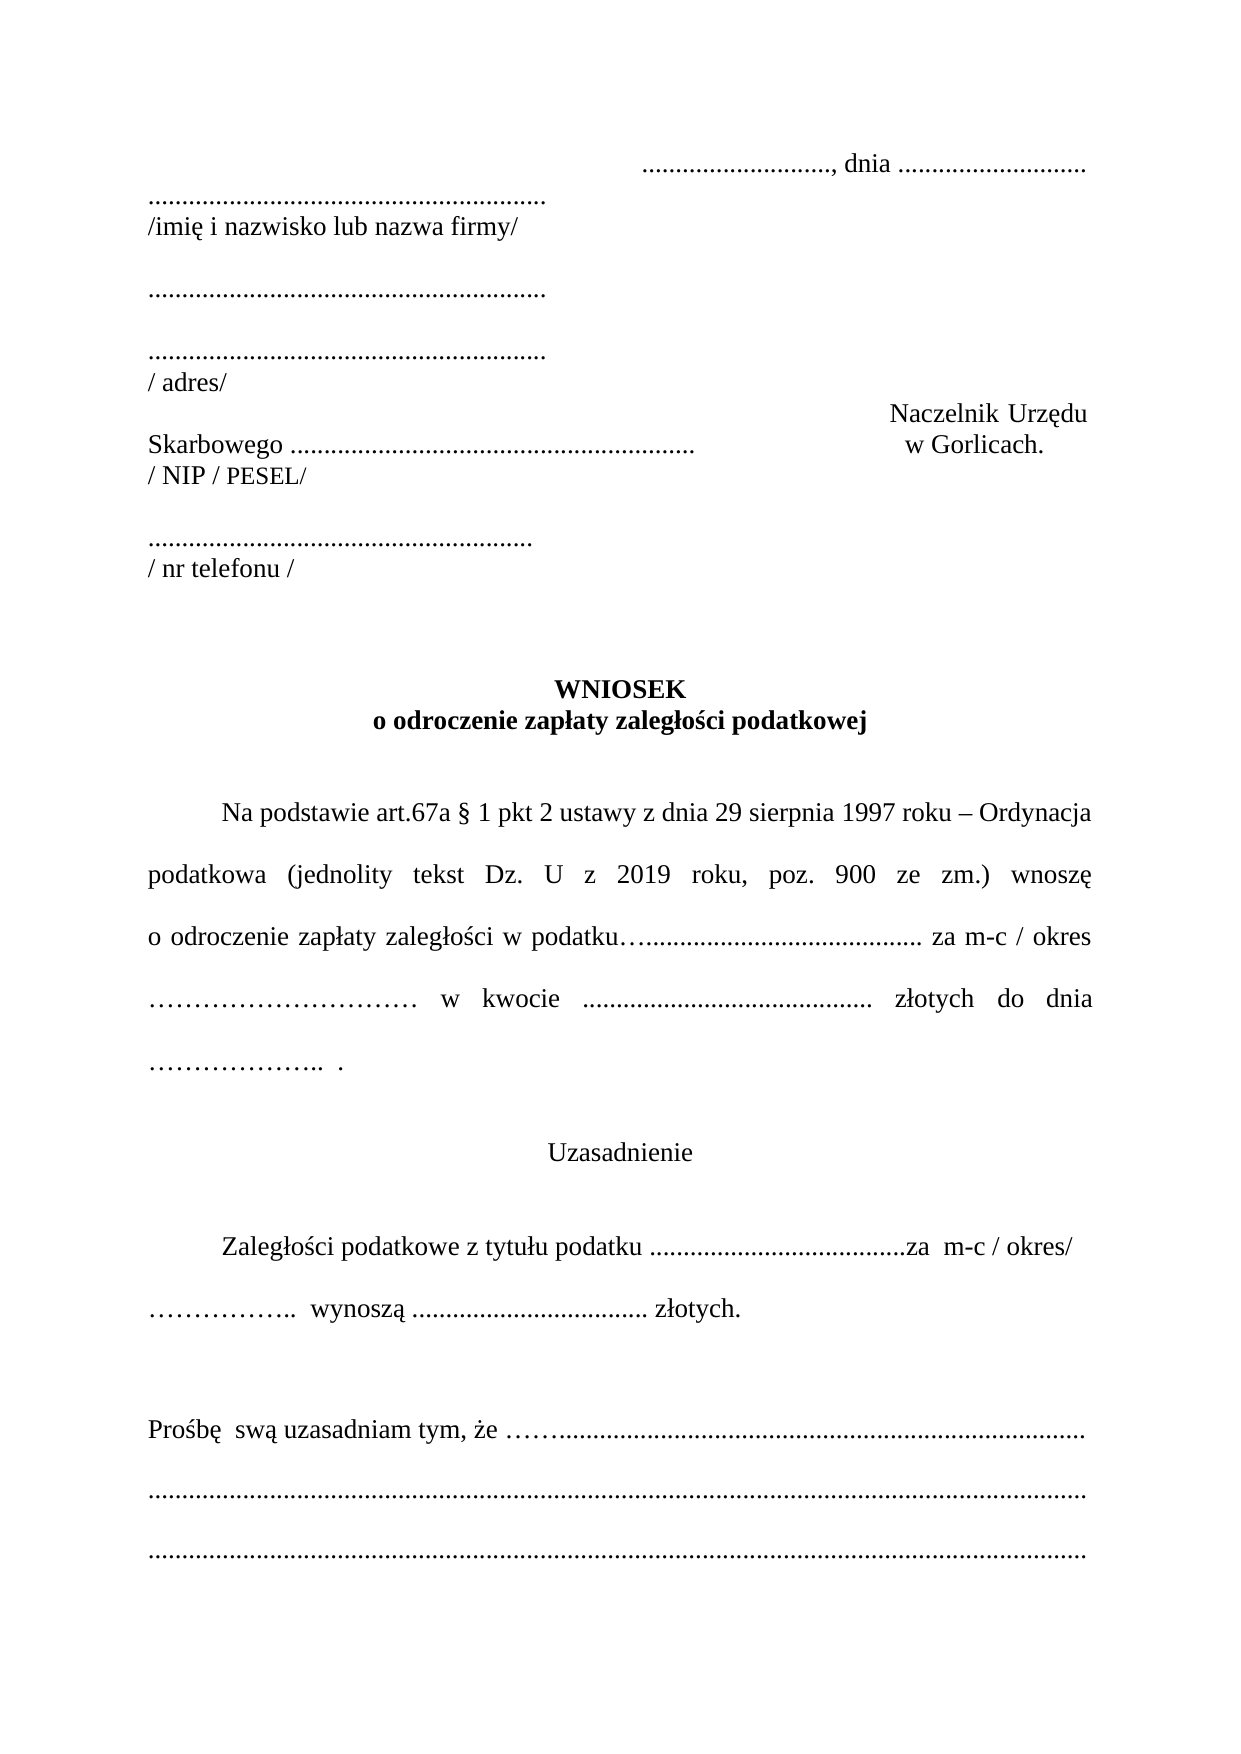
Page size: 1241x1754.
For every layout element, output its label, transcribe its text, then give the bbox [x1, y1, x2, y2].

text / nr telefonu / [148, 552, 1093, 584]
text ........................................................... [148, 179, 1093, 210]
text o odroczenie zapłaty zaległości podatkowej [148, 704, 1093, 735]
text / adres/ [148, 366, 1093, 397]
text Na podstawie art.67a § 1 pkt 2 ustawy z dnia 29 sierpnia 1997 roku – Ordynacja [148, 796, 1093, 827]
text Zaległości podatkowe z tytułu podatku ......................................za m-c / okres/ [148, 1230, 1093, 1261]
text Naczelnik Urzędu Skarbowego ............................................................ w Gorlicach. [148, 397, 1093, 459]
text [148, 1533, 1093, 1564]
text Prośbę swą uzasadniam tym, że …….............................................................................. [148, 1413, 1093, 1444]
text ............................, dnia ............................ [148, 148, 1093, 179]
text ......................................................... [148, 521, 1093, 552]
text ........................................................... [148, 334, 1093, 366]
text podatkowa (jednolity tekst Dz. U z 2019 roku, poz. 900 ze zm.) wnoszę o odroczenie zapłaty zaległości w podatku…......................................... za m-c / okres ………………………… w kwocie ........................................... złotych do dnia ……………….. . [148, 858, 1093, 1076]
text …………….. wynoszą ................................... złotych. [148, 1292, 1093, 1323]
text ........................................................... [148, 272, 1093, 303]
text / NIP / PESEL/ [148, 459, 1093, 490]
text WNIOSEK [148, 673, 1093, 704]
text /imię i nazwisko lub nazwa firmy/ [148, 210, 1093, 241]
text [148, 1473, 1093, 1504]
text Uzasadnienie [148, 1136, 1093, 1167]
